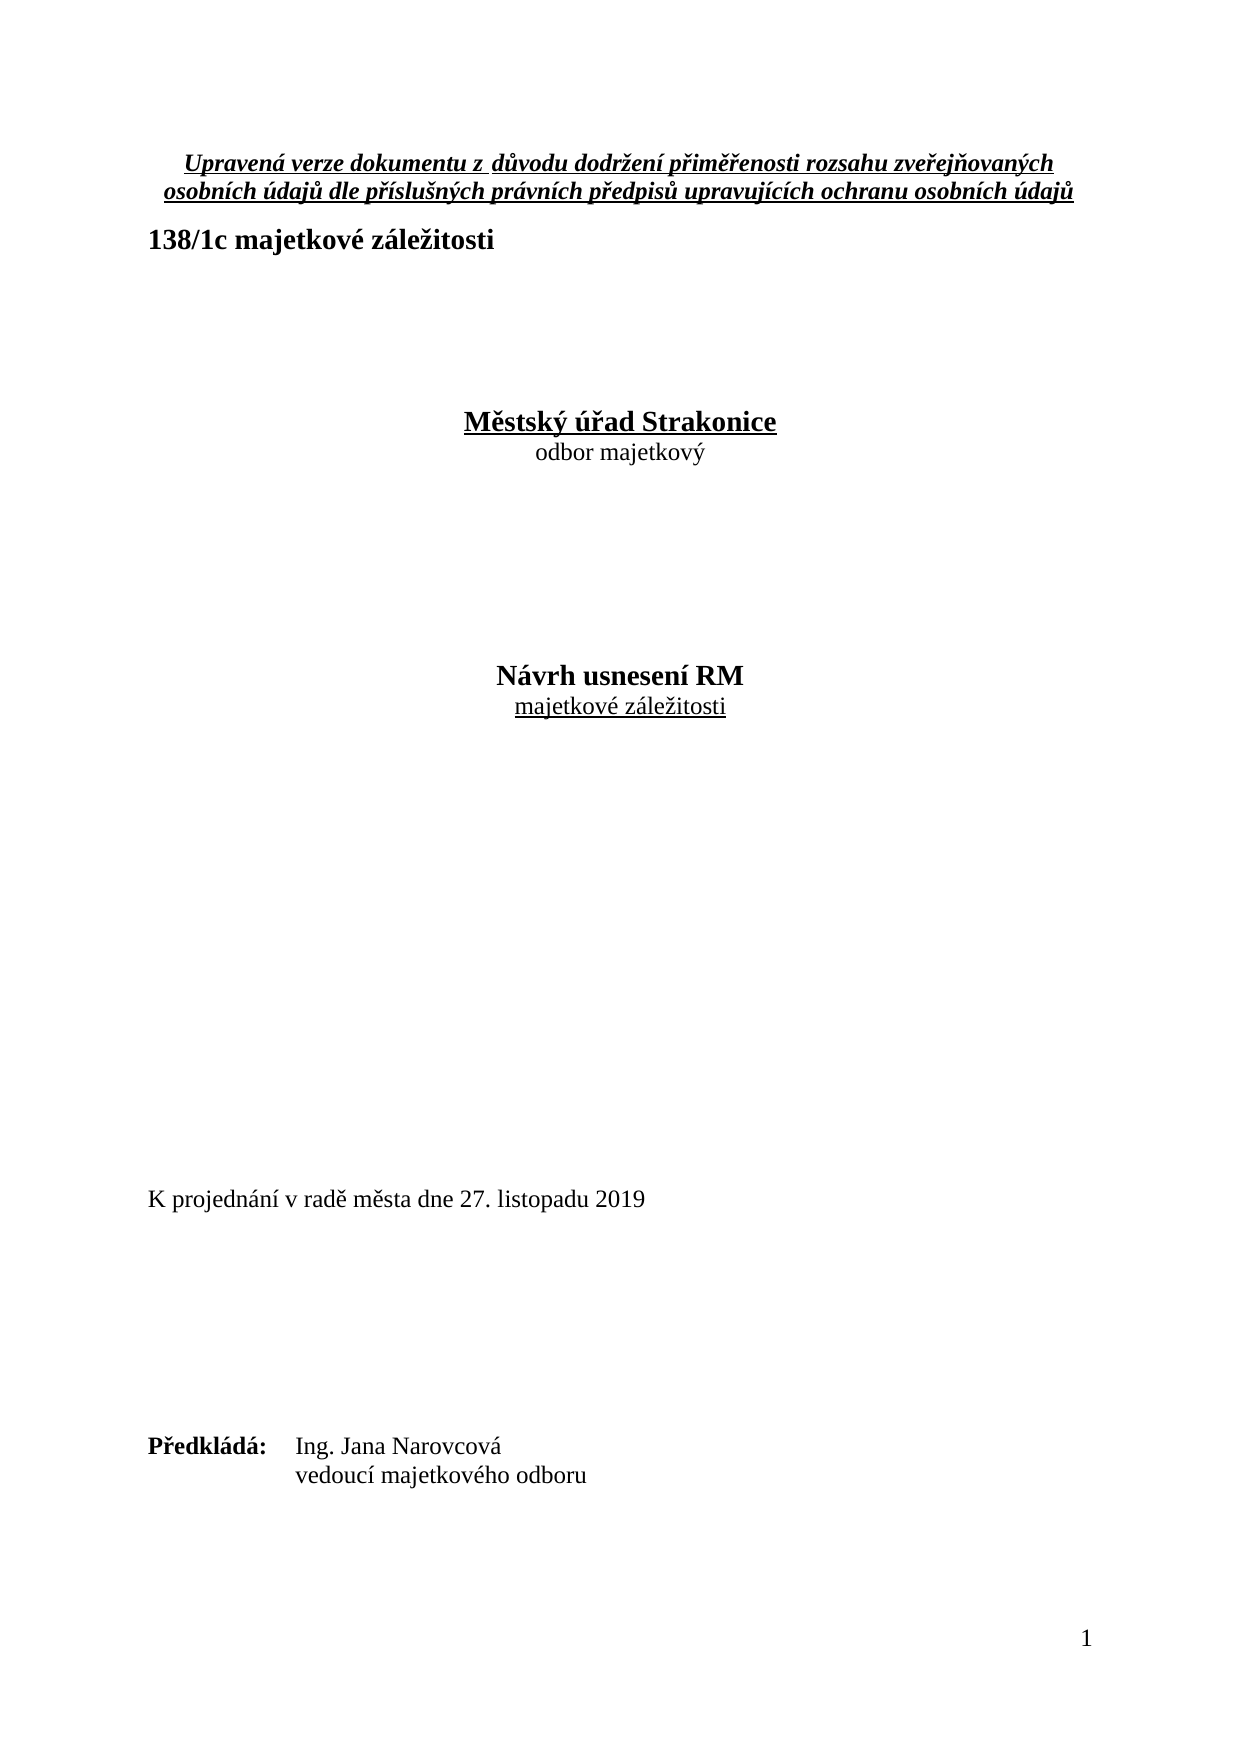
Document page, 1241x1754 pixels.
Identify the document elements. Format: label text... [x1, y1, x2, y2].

text majetkové záležitosti [148, 691, 1093, 720]
text vedoucí majetkového odboru [148, 1460, 1093, 1489]
text 138/1c majetkové záležitosti [148, 222, 1093, 255]
text Městský úřad Strakonice [148, 404, 1093, 437]
text K projednání v radě města dne 27. listopadu 2019 [148, 1184, 1093, 1213]
text odbor majetkový [148, 437, 1093, 466]
text Upravená verze dokumentu z důvodu dodržení přiměřenosti rozsahu zveřejňovaných osobních údajů dle příslušných právních předpisů upravujících ochranu osobních údajů [148, 148, 1093, 205]
text Předkládá: Ing. Jana Narovcová [148, 1431, 1093, 1460]
text Návrh usnesení RM [148, 658, 1093, 691]
